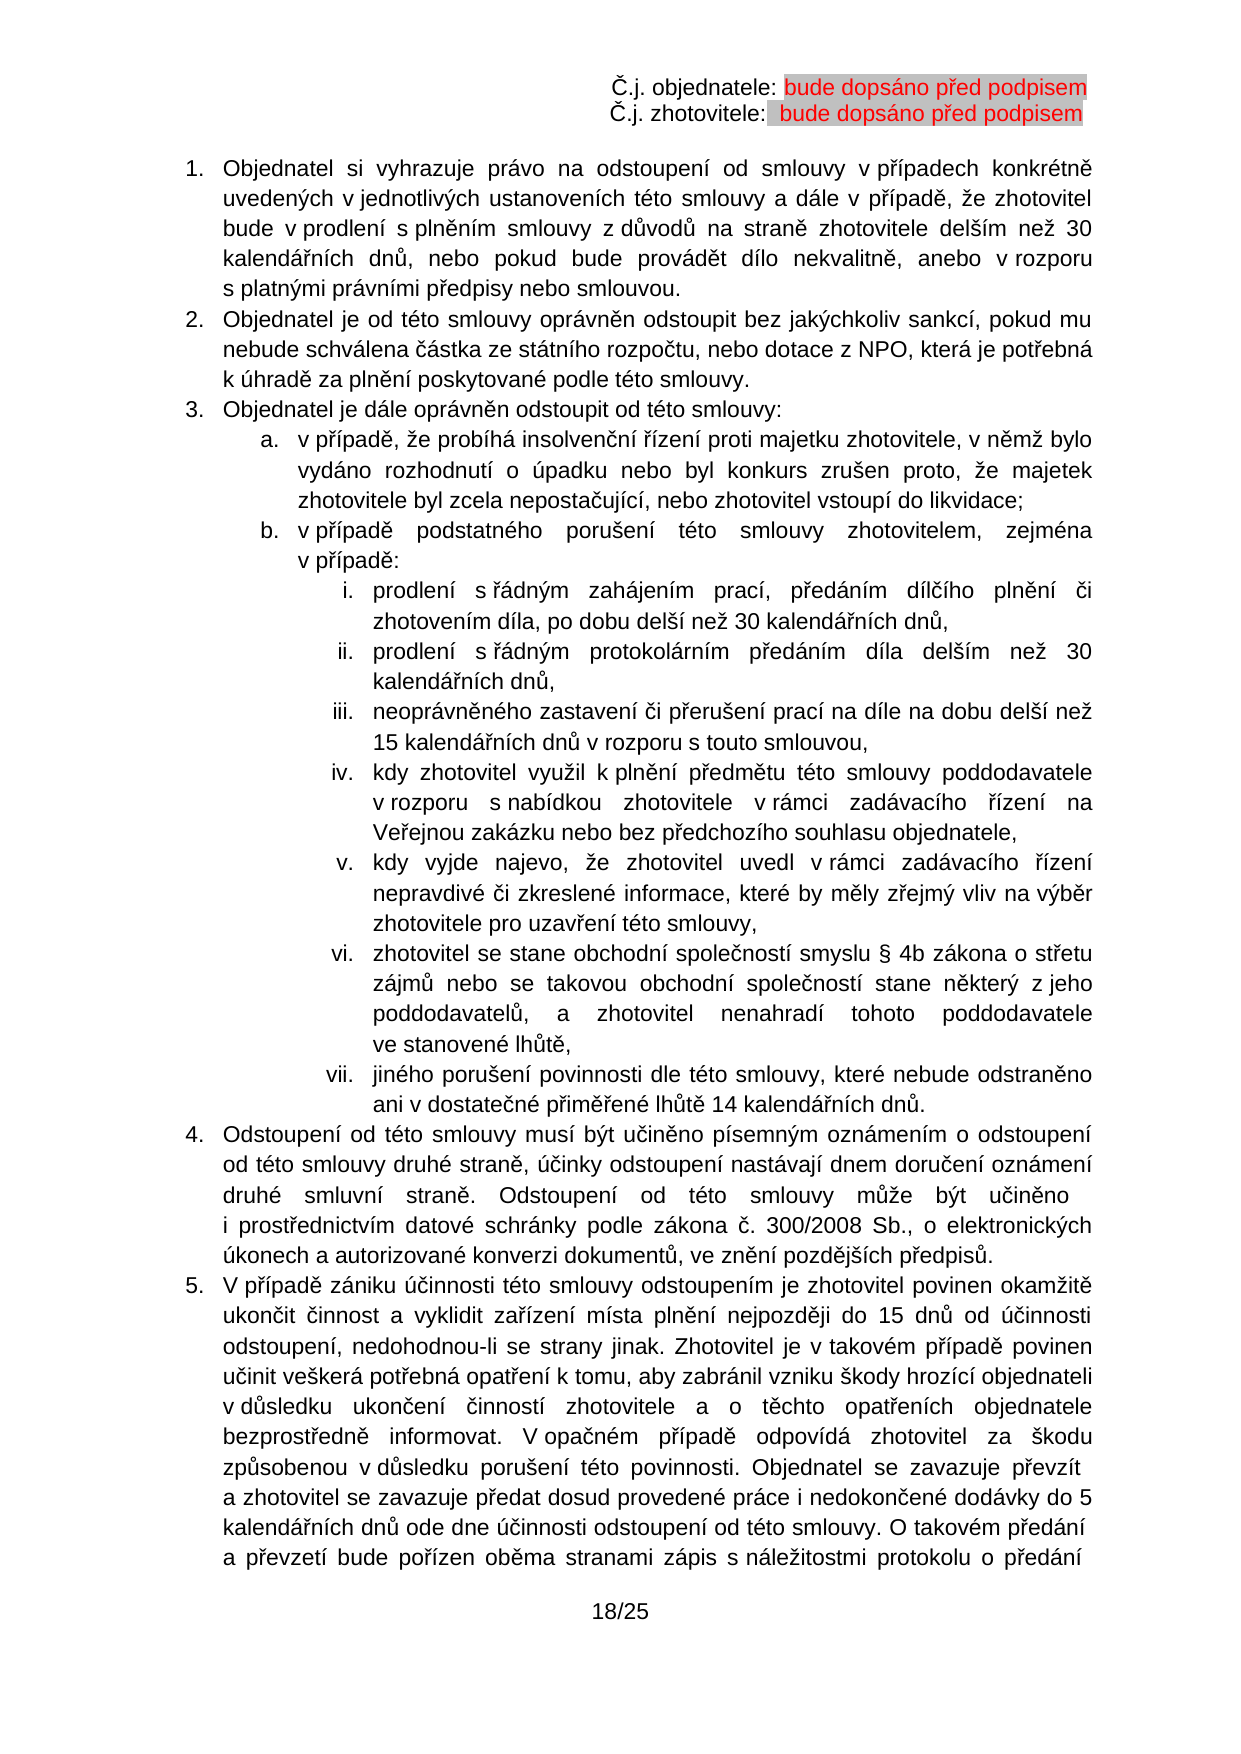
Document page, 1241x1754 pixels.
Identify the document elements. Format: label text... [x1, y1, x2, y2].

list prodlení s řádným protokolárním předáním díla delším než 30 kalendářních dnů, [354, 638, 1093, 694]
list v případě podstatného porušení této smlouvy zhotovitelem, zejména v případě: [260, 517, 1093, 573]
list jiného porušení povinnosti dle této smlouvy, které nebude odstraněno ani v dostatečné přiměřené lhůtě 14 kalendářních dnů. [354, 1061, 1093, 1117]
list zhotovitel se stane obchodní společností smyslu § 4b zákona o střetu zájmů nebo se takovou obchodní společností stane některý z jeho poddodavatelů, a zhotovitel nenahradí tohoto poddodavatele ve stanovené lhůtě, [354, 940, 1093, 1057]
list neoprávněného zastavení či přerušení prací na díle na dobu delší než 15 kalendářních dnů v rozporu s touto smlouvou, [354, 698, 1093, 755]
list Objednatel je dále oprávněn odstoupit od této smlouvy: [185, 396, 1093, 422]
list v případě, že probíhá insolvenční řízení proti majetku zhotovitele, v němž bylo vydáno rozhodnutí o úpadku nebo byl konkurs zrušen proto, že majetek zhotovitele byl zcela nepostačující, nebo zhotovitel vstoupí do likvidace; [260, 426, 1093, 513]
list prodlení s řádným zahájením prací, předáním dílčího plnění či zhotovením díla, po dobu delší než 30 kalendářních dnů, [354, 577, 1093, 634]
list kdy zhotovitel využil k plnění předmětu této smlouvy poddodavatele v rozporu s nabídkou zhotovitele v rámci zadávacího řízení na Veřejnou zakázku nebo bez předchozího souhlasu objednatele, [354, 759, 1093, 845]
list Odstoupení od této smlouvy musí být učiněno písemným oznámením o odstoupení od této smlouvy druhé straně, účinky odstoupení nastávají dnem doručení oznámení druhé smluvní straně. Odstoupení od této smlouvy může být učiněno i prostřednictvím datové schránky podle zákona č. 300/2008 Sb., o elektronických úkonech a autorizované konverzi dokumentů, ve znění pozdějších předpisů. [185, 1121, 1093, 1268]
list kdy vyjde najevo, že zhotovitel uvedl v rámci zadávacího řízení nepravdivé či zkreslené informace, které by měly zřejmý vliv na výběr zhotovitele pro uzavření této smlouvy, [354, 849, 1093, 936]
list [185, 1272, 1093, 1570]
list Objednatel si vyhrazuje právo na odstoupení od smlouvy v případech konkrétně uvedených v jednotlivých ustanoveních této smlouvy a dále v případě, že zhotovitel bude v prodlení s plněním smlouvy z důvodů na straně zhotovitele delším než 30 kalendářních dnů, nebo pokud bude provádět dílo nekvalitně, anebo v rozporu s platnými právními předpisy nebo smlouvou. [185, 154, 1093, 302]
list Objednatel je od této smlouvy oprávněn odstoupit bez jakýchkoliv sankcí, pokud mu nebude schválena částka ze státního rozpočtu, nebo dotace z NPO, která je potřebná k úhradě za plnění poskytované podle této smlouvy. [185, 306, 1093, 392]
